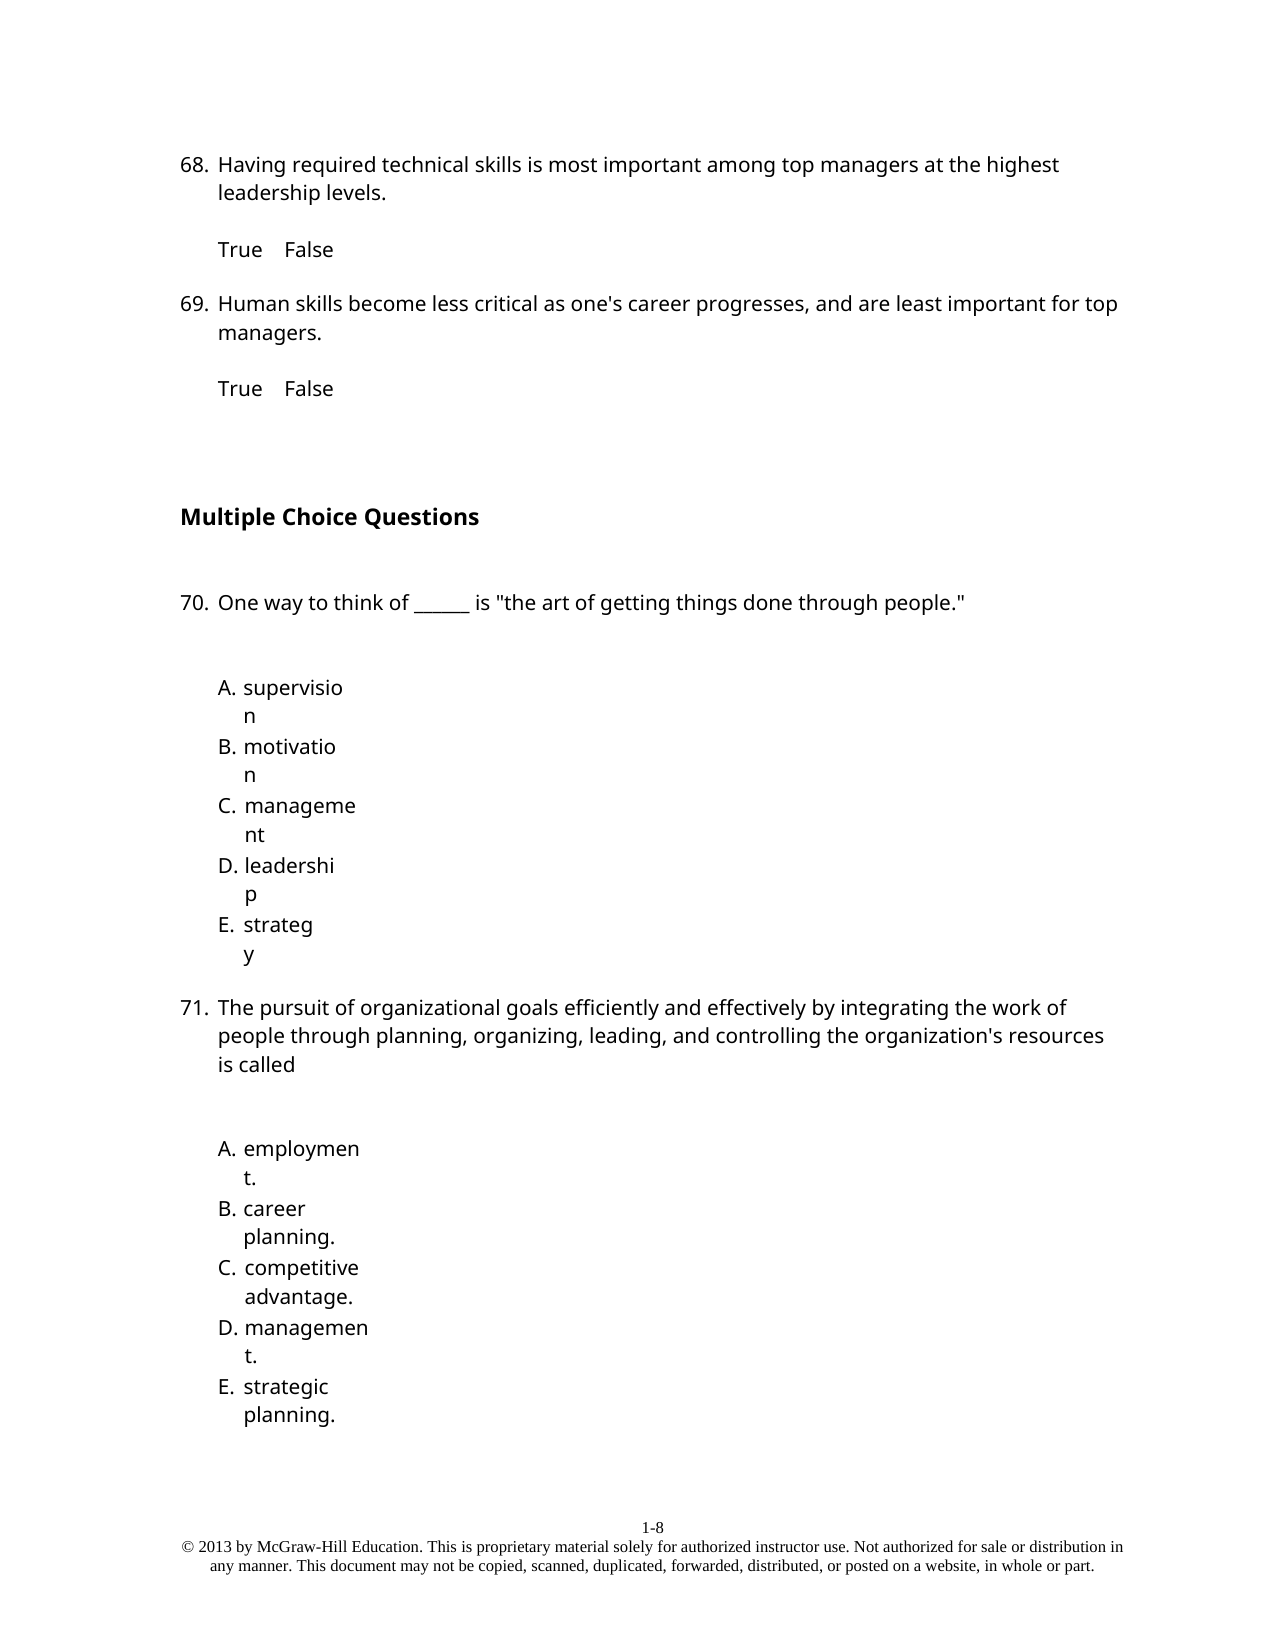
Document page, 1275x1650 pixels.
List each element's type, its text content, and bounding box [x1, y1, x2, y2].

table_header 71. [180, 993, 218, 1429]
table_header Having required technical skills is most important among top managers at the highest leadership levels. True False [218, 150, 1125, 264]
table_header One way to think of ______ is "the art of getting things done through people." [218, 588, 1125, 967]
table_header 68. [180, 150, 218, 264]
table_header Human skills become less critical as one's career progresses, and are least important for top managers. True False [218, 289, 1125, 403]
table_header 70. [180, 588, 218, 967]
text Multiple Choice Questions [180, 479, 1125, 563]
table_header 69. [180, 289, 218, 403]
table_header The pursuit of organizational goals efficiently and effectively by integrating the work of people through planning, organizing, leading, and controlling the organization's resources is called [218, 993, 1125, 1429]
